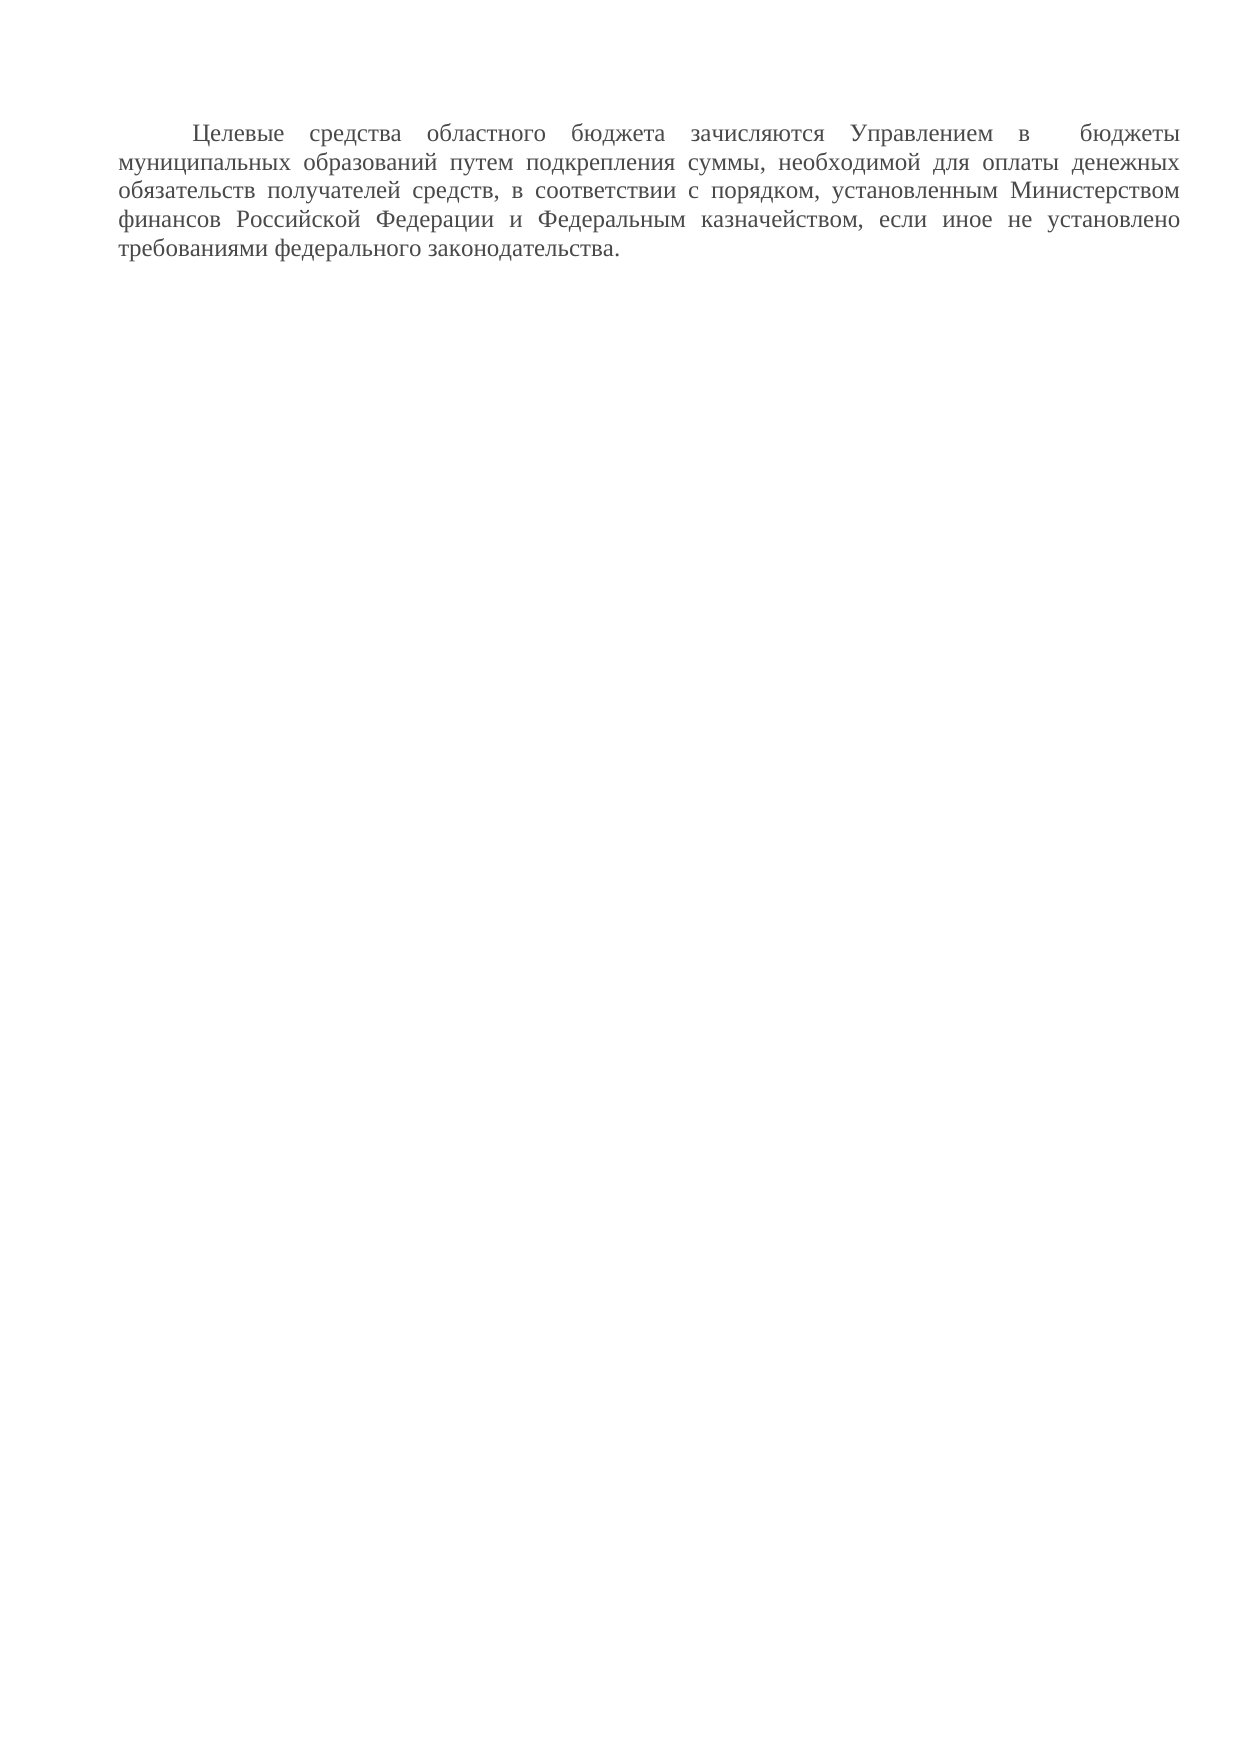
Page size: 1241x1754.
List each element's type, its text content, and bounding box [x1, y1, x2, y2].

text Целевые средства областного бюджета зачисляются Управлением в бюджеты муниципальных образований путем подкрепления суммы, необходимой для оплаты денежных обязательств получателей средств, в соответствии с порядком, установленным Министерством финансов Российской Федерации и Федеральным казначейством, если иное не установлено требованиями федерального законодательства. [118, 118, 1181, 262]
